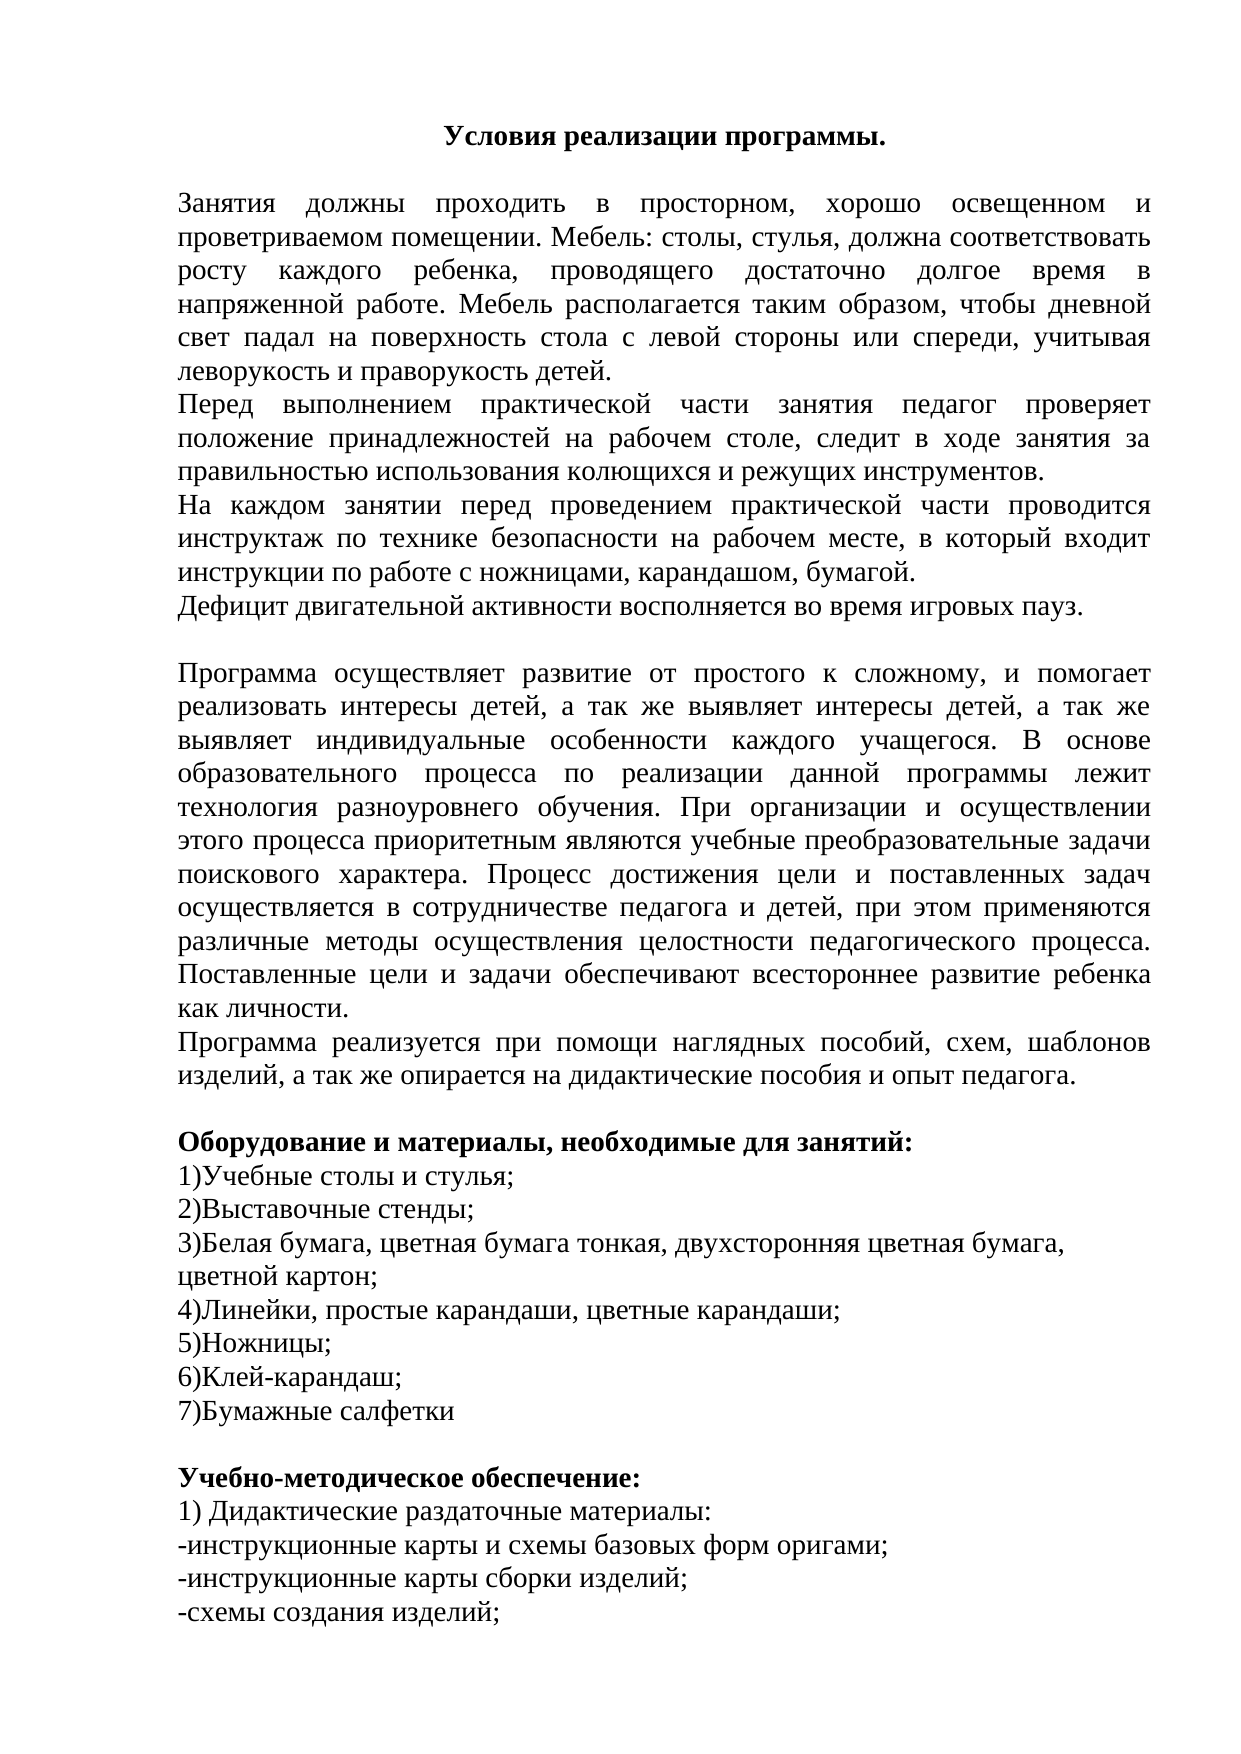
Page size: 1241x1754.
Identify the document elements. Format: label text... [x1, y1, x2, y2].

text 3)Белая бумага, цветная бумага тонкая, двухсторонняя цветная бумага, цветной картон; [177, 1225, 1152, 1292]
text 1)Учебные столы и стулья; [177, 1158, 1152, 1191]
text 2)Выставочные стенды; [177, 1191, 1152, 1225]
text 5)Ножницы; [177, 1326, 1152, 1359]
text Занятия должны проходить в просторном, хорошо освещенном и проветриваемом помещении. Мебель: столы, стулья, должна соответствовать росту каждого ребенка, проводящего достаточно долгое время в напряженной работе. Мебель располагается таким образом, чтобы дневной свет падал на поверхность стола с левой стороны или спереди, учитывая леворукость и праворукость детей. [177, 185, 1152, 386]
text Программа осуществляет развитие от простого к сложному, и помогает реализовать интересы детей, а так же выявляет интересы детей, а так же выявляет индивидуальные особенности каждого учащегося. В основе образовательного процесса по реализации данной программы лежит технология разноуровнего обучения. При организации и осуществлении этого процесса приоритетным являются учебные преобразовательные задачи поискового характера. Процесс достижения цели и поставленных задач осуществляется в сотрудничестве педагога и детей, при этом применяются различные методы осуществления целостности педагогического процесса. Поставленные цели и задачи обеспечивают всестороннее развитие ребенка как личности. [177, 655, 1152, 1024]
text Программа реализуется при помощи наглядных пособий, схем, шаблонов изделий, а так же опирается на дидактические пособия и опыт педагога. [177, 1024, 1152, 1091]
text Учебно-методическое обеспечение: [177, 1460, 1152, 1493]
text 6)Клей-карандаш; [177, 1359, 1152, 1393]
text Оборудование и материалы, необходимые для занятий: [177, 1124, 1152, 1158]
text 4)Линейки, простые карандаши, цветные карандаши; [177, 1292, 1152, 1326]
text -инструкционные карты и схемы базовых форм оригами; [177, 1527, 1152, 1560]
text Дефицит двигательной активности восполняется во время игровых пауз. [177, 588, 1152, 621]
text На каждом занятии перед проведением практической части проводится инструктаж по технике безопасности на рабочем месте, в который входит инструкции по работе с ножницами, карандашом, бумагой. [177, 487, 1152, 588]
text -схемы создания изделий; [177, 1594, 1152, 1627]
text -инструкционные карты сборки изделий; [177, 1560, 1152, 1594]
text Перед выполнением практической части занятия педагог проверяет положение принадлежностей на рабочем столе, следит в ходе занятия за правильностью использования колющихся и режущих инструментов. [177, 386, 1152, 487]
text 7)Бумажные салфетки [177, 1393, 1152, 1426]
text Условия реализации программы. [177, 118, 1152, 152]
text 1) Дидактические раздаточные материалы: [177, 1493, 1152, 1527]
